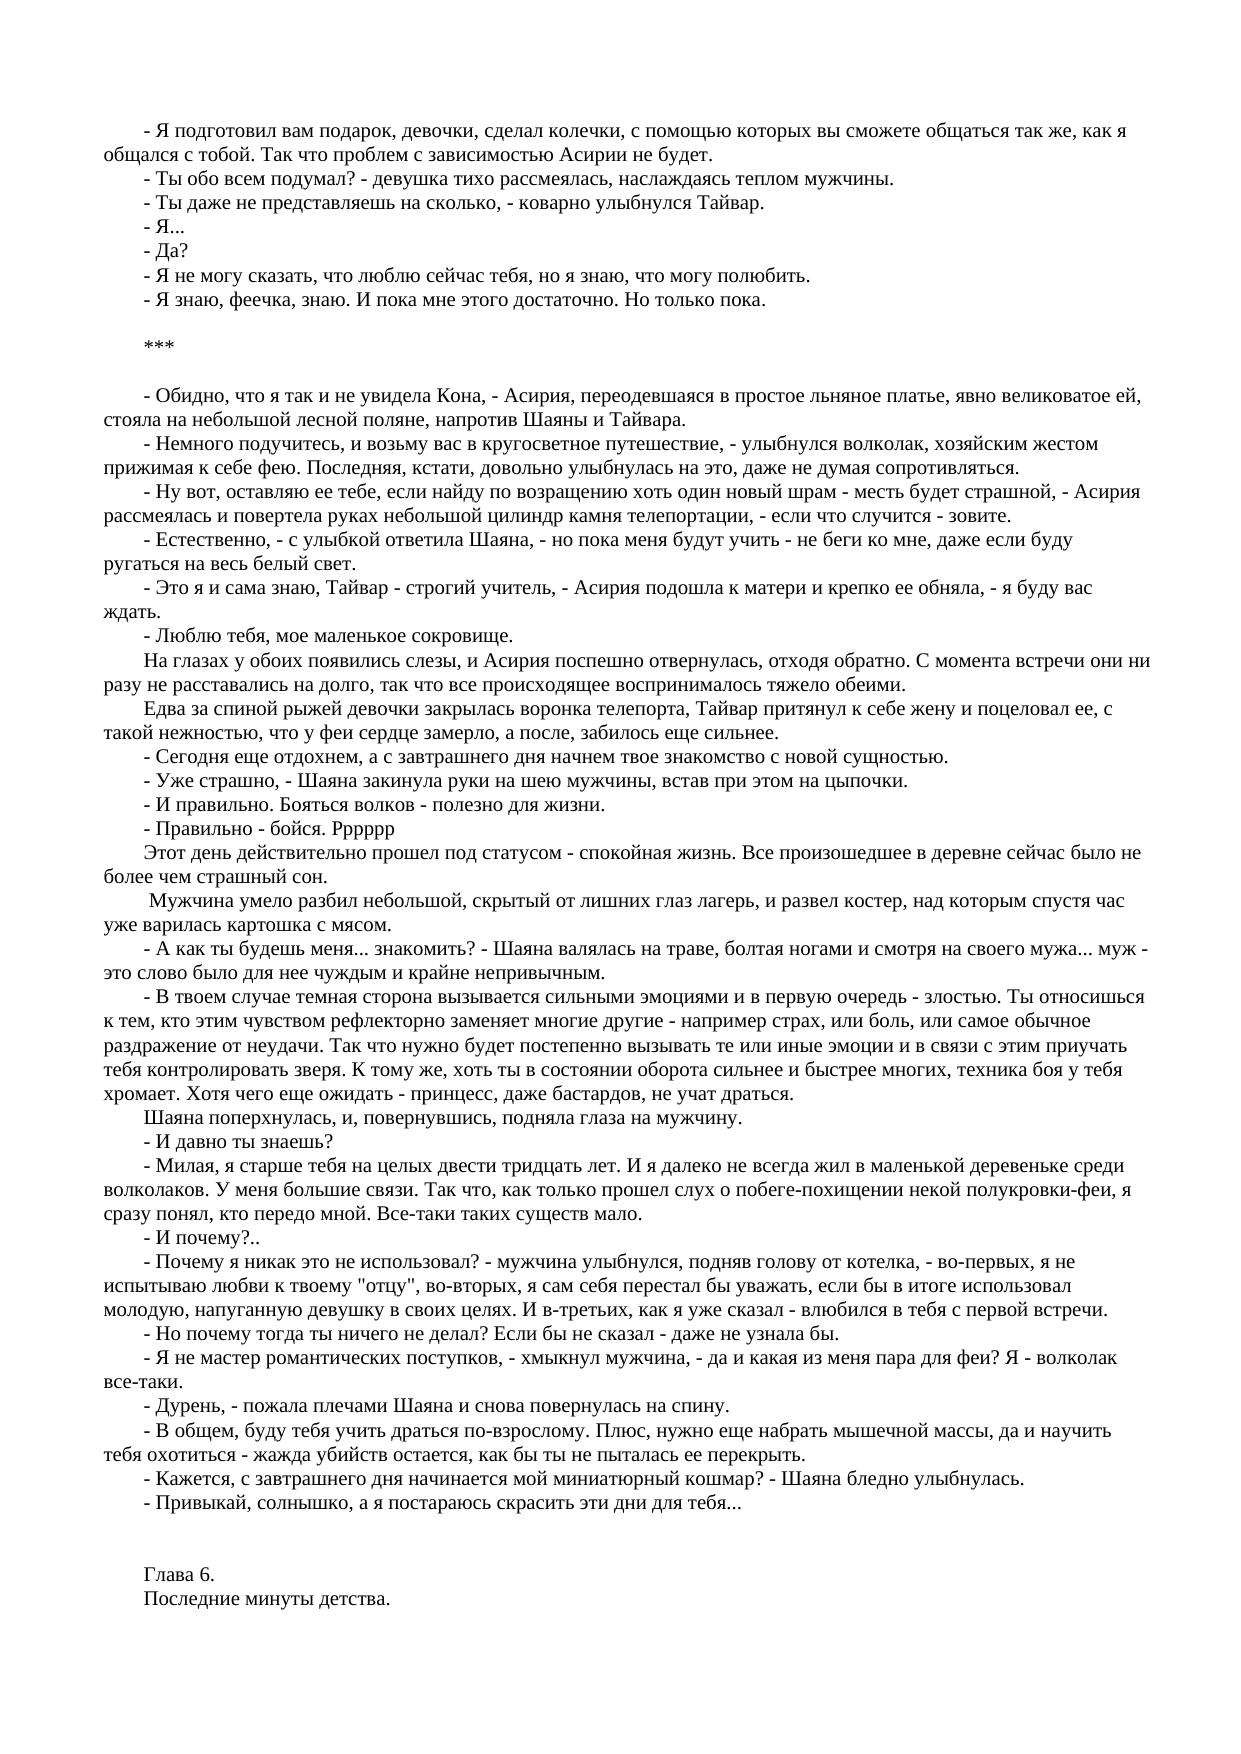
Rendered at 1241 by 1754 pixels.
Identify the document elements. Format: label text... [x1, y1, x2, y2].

text - Это я и сама знаю, Тайвар - строгий учитель, - Асирия подошла к матери и крепко ее обняла, - я буду вас ждать. [103, 575, 1152, 623]
text - И давно ты знаешь? [103, 1129, 1152, 1153]
text - Люблю тебя, мое маленькое сокровище. [103, 623, 1152, 647]
text Этот день действительно прошел под статусом - спокойная жизнь. Все произошедшее в деревне сейчас было не более чем страшный сон. [103, 840, 1152, 888]
text - Естественно, - с улыбкой ответила Шаяна, - но пока меня будут учить - не беги ко мне, даже если буду ругаться на весь белый свет. [103, 527, 1152, 575]
text - Правильно - бойся. Рррррр [103, 816, 1152, 840]
text - Я не могу сказать, что люблю сейчас тебя, но я знаю, что могу полюбить. [103, 262, 1152, 287]
text - Привыкай, солнышко, а я постараюсь скрасить эти дни для тебя... [103, 1490, 1152, 1514]
text - Дурень, - пожала плечами Шаяна и снова повернулась на спину. [103, 1393, 1152, 1417]
text - Сегодня еще отдохнем, а с завтрашнего дня начнем твое знакомство с новой сущностью. [103, 744, 1152, 768]
text Мужчина умело разбил небольшой, скрытый от лишних глаз лагерь, и развел костер, над которым спустя час уже варилась картошка с мясом. [103, 888, 1152, 936]
text - Я не мастер романтических поступков, - хмыкнул мужчина, - да и какая из меня пара для феи? Я - волколак все-таки. [103, 1345, 1152, 1393]
text На глазах у обоих появились слезы, и Асирия поспешно отвернулась, отходя обратно. С момента встречи они ни разу не расставались на долго, так что все происходящее воспринималось тяжело обеими. [103, 647, 1152, 696]
text Едва за спиной рыжей девочки закрылась воронка телепорта, Тайвар притянул к себе жену и поцеловал ее, с такой нежностью, что у феи сердце замерло, а после, забилось еще сильнее. [103, 696, 1152, 744]
text - Да? [103, 238, 1152, 262]
text - Обидно, что я так и не увидела Кона, - Асирия, переодевшаяся в простое льняное платье, явно великоватое ей, стояла на небольшой лесной поляне, напротив Шаяны и Тайвара. [103, 383, 1152, 431]
text Глава 6. [103, 1562, 1152, 1586]
text - Ну вот, оставляю ее тебе, если найду по возращению хоть один новый шрам - месть будет страшной, - Асирия рассмеялась и повертела руках небольшой цилиндр камня телепортации, - если что случится - зовите. [103, 479, 1152, 527]
text - В твоем случае темная сторона вызывается сильными эмоциями и в первую очередь - злостью. Ты относишься к тем, кто этим чувством рефлекторно заменяет многие другие - например страх, или боль, или самое обычное раздражение от неудачи. Так что нужно будет постепенно вызывать те или иные эмоции и в связи с этим приучать тебя контролировать зверя. К тому же, хоть ты в состоянии оборота сильнее и быстрее многих, техника боя у тебя хромает. Хотя чего еще ожидать - принцесс, даже бастардов, не учат драться. [103, 984, 1152, 1105]
text - Я подготовил вам подарок, девочки, сделал колечки, с помощью которых вы сможете общаться так же, как я общался с тобой. Так что проблем с зависимостью Асирии не будет. [103, 118, 1152, 166]
text - В общем, буду тебя учить драться по-взрослому. Плюс, нужно еще набрать мышечной массы, да и научить тебя охотиться - жажда убийств остается, как бы ты не пыталась ее перекрыть. [103, 1417, 1152, 1466]
text - Уже страшно, - Шаяна закинула руки на шею мужчины, встав при этом на цыпочки. [103, 768, 1152, 792]
text - И почему?.. [103, 1225, 1152, 1249]
text Шаяна поперхнулась, и, повернувшись, подняла глаза на мужчину. [103, 1105, 1152, 1129]
text - Кажется, с завтрашнего дня начинается мой миниатюрный кошмар? - Шаяна бледно улыбнулась. [103, 1466, 1152, 1490]
text - Я... [103, 214, 1152, 238]
text - Почему я никак это не использовал? - мужчина улыбнулся, подняв голову от котелка, - во-первых, я не испытываю любви к твоему "отцу", во-вторых, я сам себя перестал бы уважать, если бы в итоге использовал молодую, напуганную девушку в своих целях. И в-третьих, как я уже сказал - влюбился в тебя с первой встречи. [103, 1249, 1152, 1321]
text - А как ты будешь меня... знакомить? - Шаяна валялась на траве, болтая ногами и смотря на своего мужа... муж - это слово было для нее чуждым и крайне непривычным. [103, 936, 1152, 984]
text - Но почему тогда ты ничего не делал? Если бы не сказал - даже не узнала бы. [103, 1321, 1152, 1345]
text - Милая, я старше тебя на целых двести тридцать лет. И я далеко не всегда жил в маленькой деревеньке среди волколаков. У меня большие связи. Так что, как только прошел слух о побеге-похищении некой полукровки-феи, я сразу понял, кто передо мной. Все-таки таких существ мало. [103, 1153, 1152, 1225]
text Последние минуты детства. [103, 1586, 1152, 1610]
text *** [103, 335, 1152, 359]
text - Я знаю, феечка, знаю. И пока мне этого достаточно. Но только пока. [103, 287, 1152, 311]
text - Ты обо всем подумал? - девушка тихо рассмеялась, наслаждаясь теплом мужчины. [103, 166, 1152, 190]
text - Ты даже не представляешь на сколько, - коварно улыбнулся Тайвар. [103, 190, 1152, 214]
text - Немного подучитесь, и возьму вас в кругосветное путешествие, - улыбнулся волколак, хозяйским жестом прижимая к себе фею. Последняя, кстати, довольно улыбнулась на это, даже не думая сопротивляться. [103, 431, 1152, 479]
text - И правильно. Бояться волков - полезно для жизни. [103, 792, 1152, 816]
